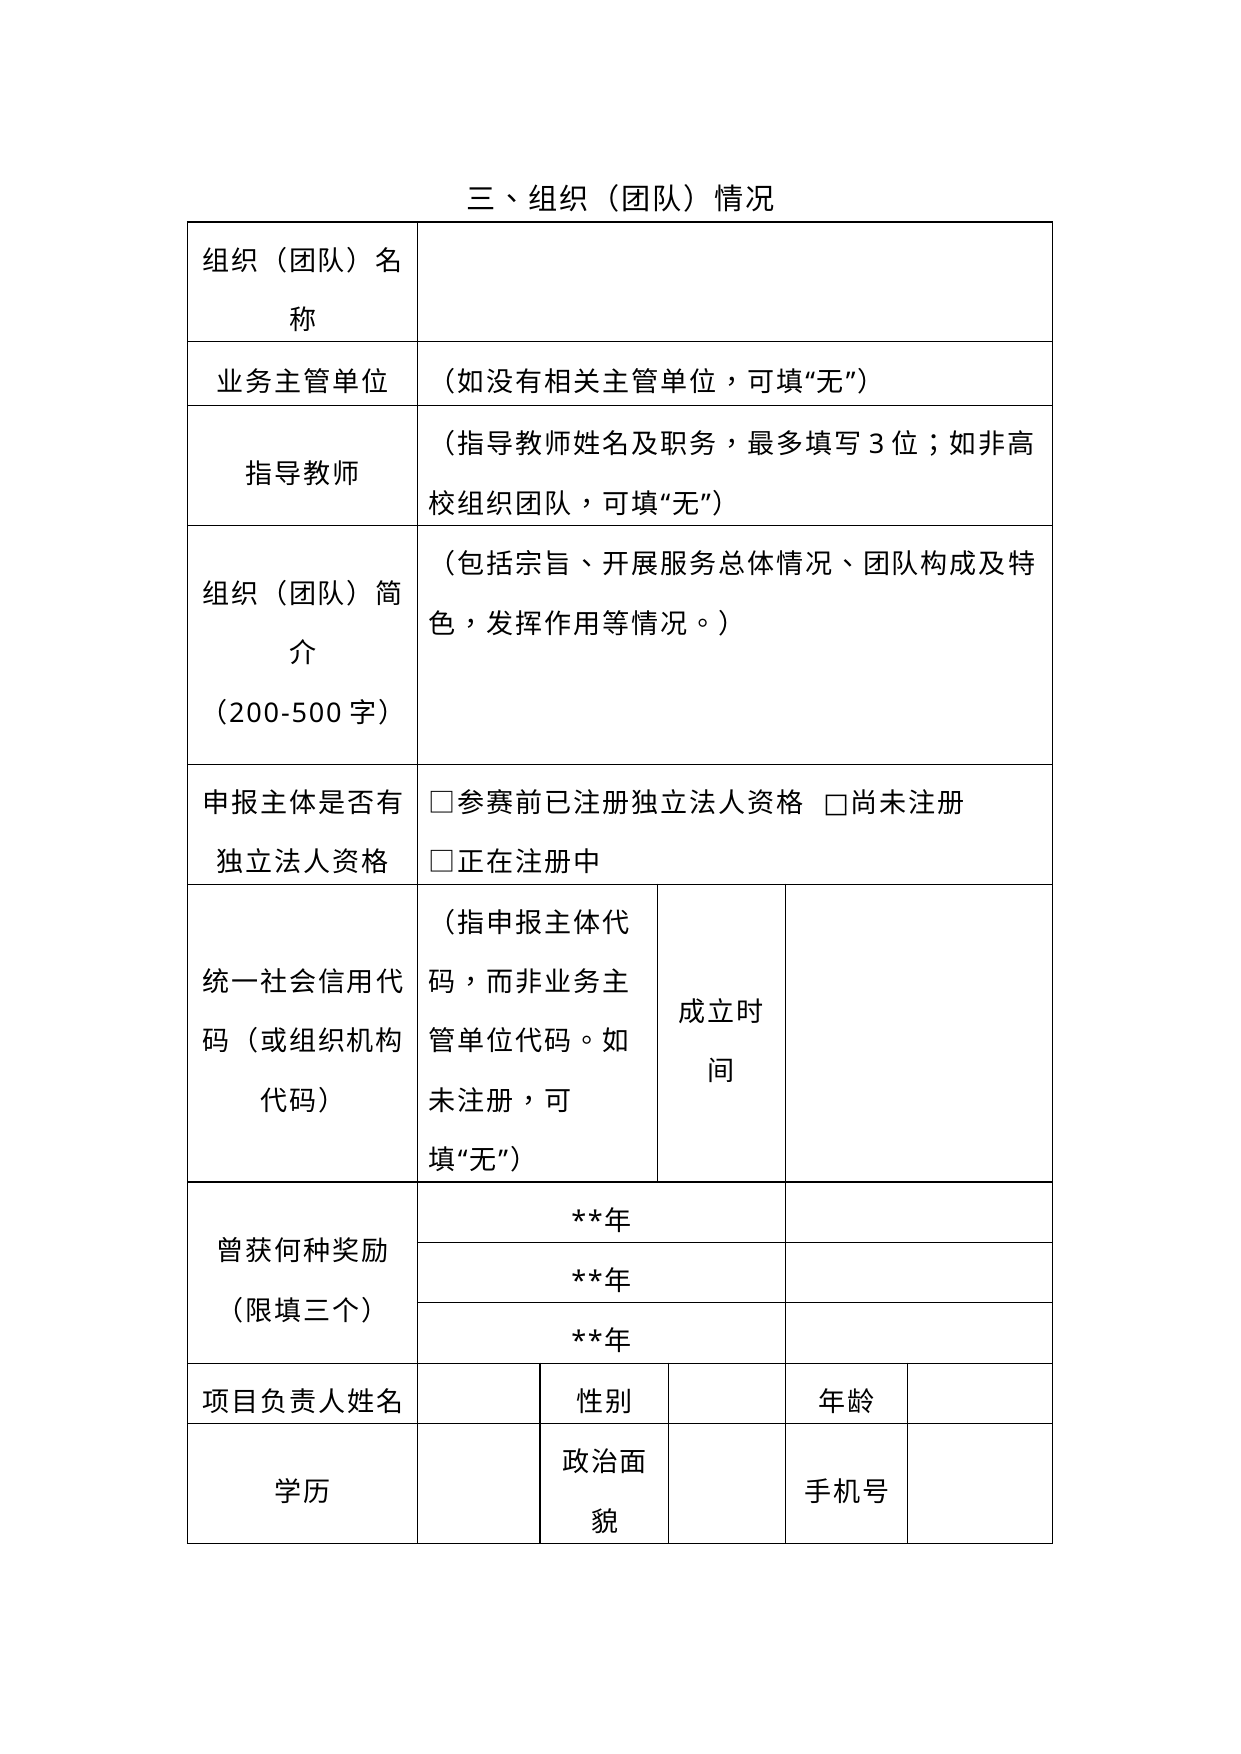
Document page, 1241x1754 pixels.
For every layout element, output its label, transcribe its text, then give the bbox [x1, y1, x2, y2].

table_cell （指导教师姓名及职务，最多填写3位；如非高校组织团队，可填“无”） [418, 406, 1052, 525]
table_cell [418, 1424, 539, 1543]
table_cell [908, 1424, 1052, 1543]
table_cell 业务主管单位 [188, 342, 417, 405]
table_cell 组织（团队）简介 （200-500字） [188, 526, 417, 764]
table_cell 曾获何种奖励 （限填三个） [188, 1183, 417, 1363]
table_cell 年龄 [786, 1364, 907, 1423]
table_cell [786, 1303, 1052, 1363]
table_cell 统一社会信用代码（或组织机构 代码） [188, 885, 417, 1181]
table_cell （如没有相关主管单位，可填“无”） [418, 342, 1052, 405]
table_header 组织（团队）名称 [188, 223, 417, 341]
table_cell 指导教师 [188, 406, 417, 525]
table_cell **年 [418, 1183, 785, 1242]
table_cell [669, 1424, 785, 1543]
table_cell 学历 [188, 1424, 417, 1543]
table_cell 申报主体是否有独立法人资格 [188, 765, 417, 883]
text 三、组织（团队）情况 [187, 162, 1053, 221]
table_cell （包括宗旨、开展服务总体情况、团队构成及特色，发挥作用等情况。） [418, 526, 1052, 764]
table_cell 成立时间 [658, 885, 785, 1181]
table_cell **年 [418, 1303, 785, 1363]
table_cell [669, 1364, 785, 1423]
table_cell 政治面貌 [541, 1424, 668, 1543]
table_cell [786, 1183, 1052, 1242]
table_cell 手机号 [786, 1424, 907, 1543]
table_header [418, 223, 1052, 341]
table_cell （指申报主体代码，而非业务主管单位代码。如未注册，可填“无”） [418, 885, 657, 1181]
table_cell **年 [418, 1243, 785, 1302]
table_cell □参赛前已注册独立法人资格 □尚未注册 □正在注册中 [418, 765, 1052, 883]
table_cell 性别 [541, 1364, 668, 1423]
table_cell [908, 1364, 1052, 1423]
table_cell [418, 1364, 539, 1423]
table_cell 项目负责人姓名 [188, 1364, 417, 1423]
table_cell [786, 885, 1052, 1181]
table_cell [786, 1243, 1052, 1302]
